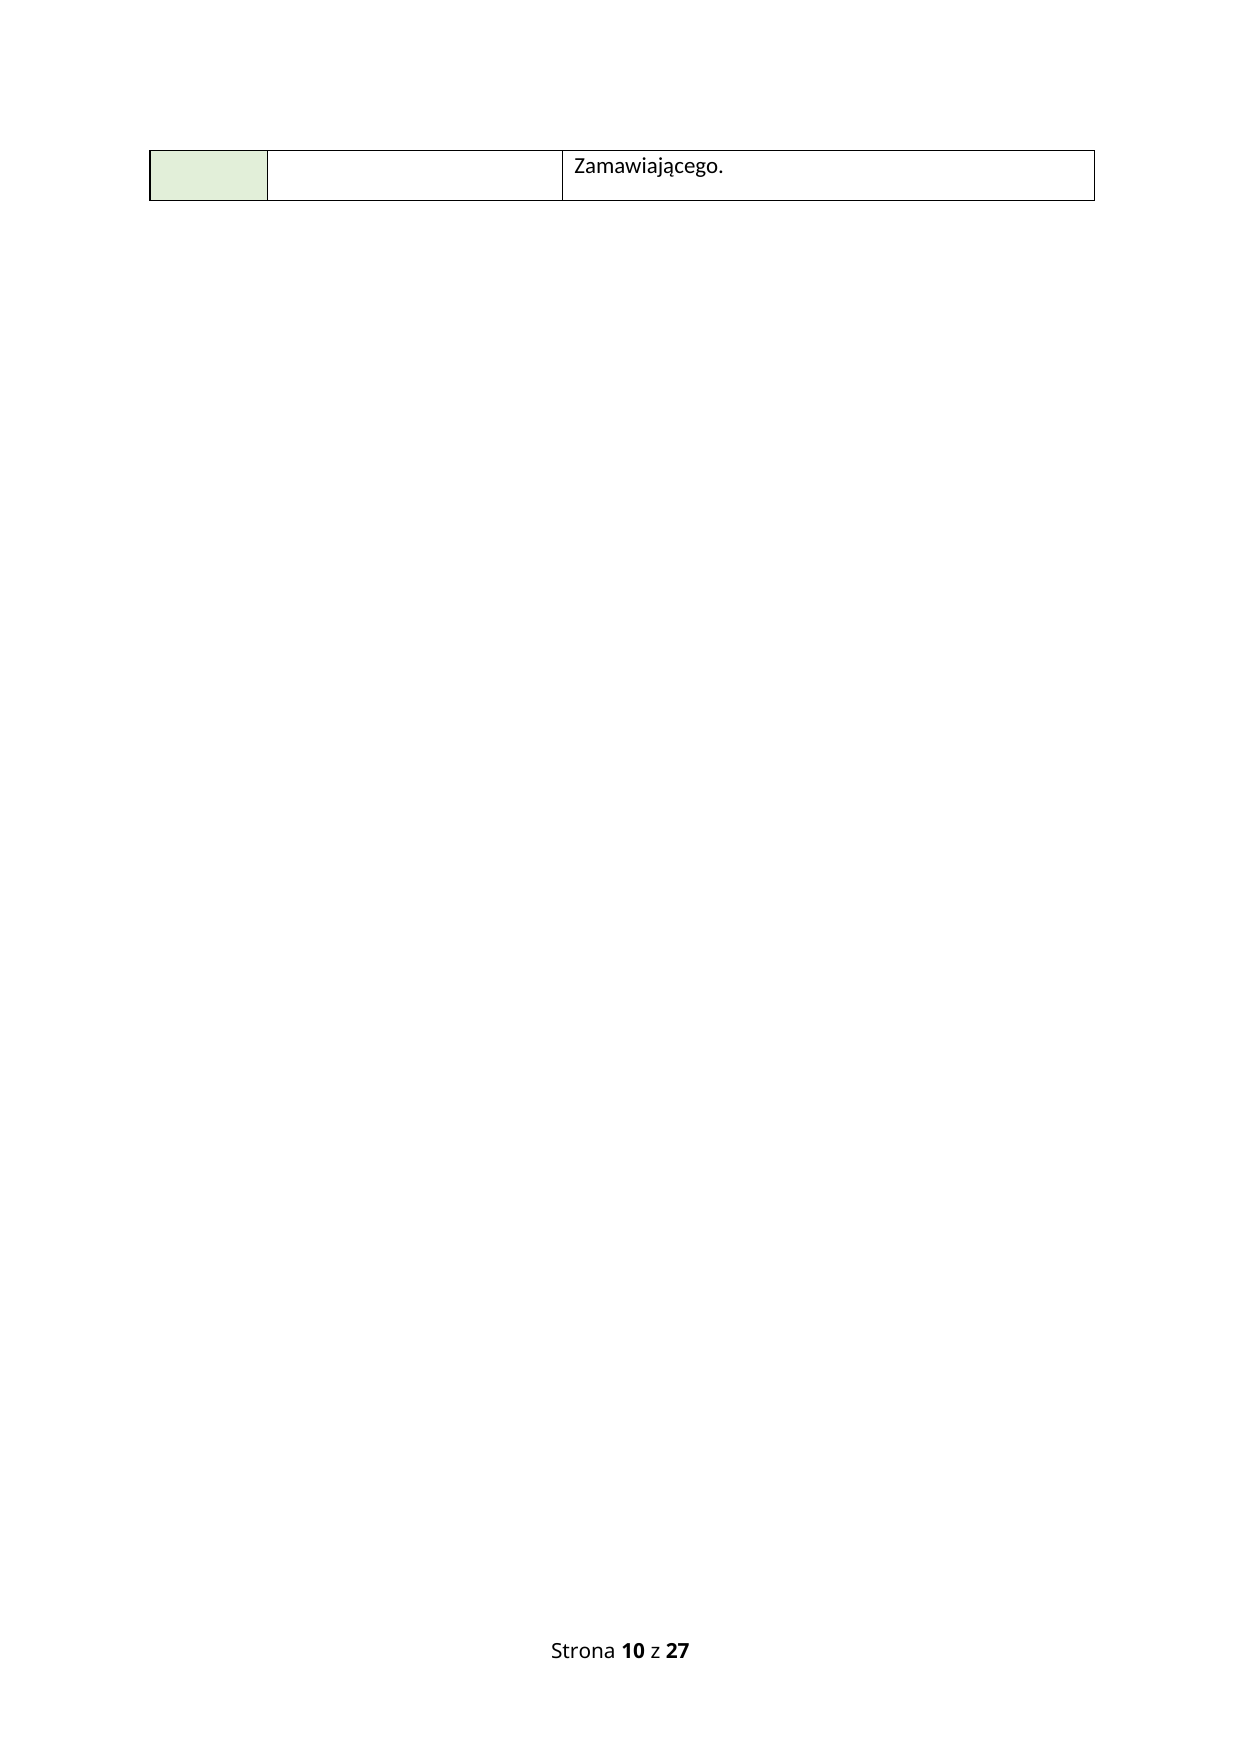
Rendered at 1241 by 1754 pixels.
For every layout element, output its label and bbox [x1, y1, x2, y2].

table_cell [151, 151, 267, 200]
table_cell [268, 151, 562, 200]
table_cell [563, 151, 1094, 200]
